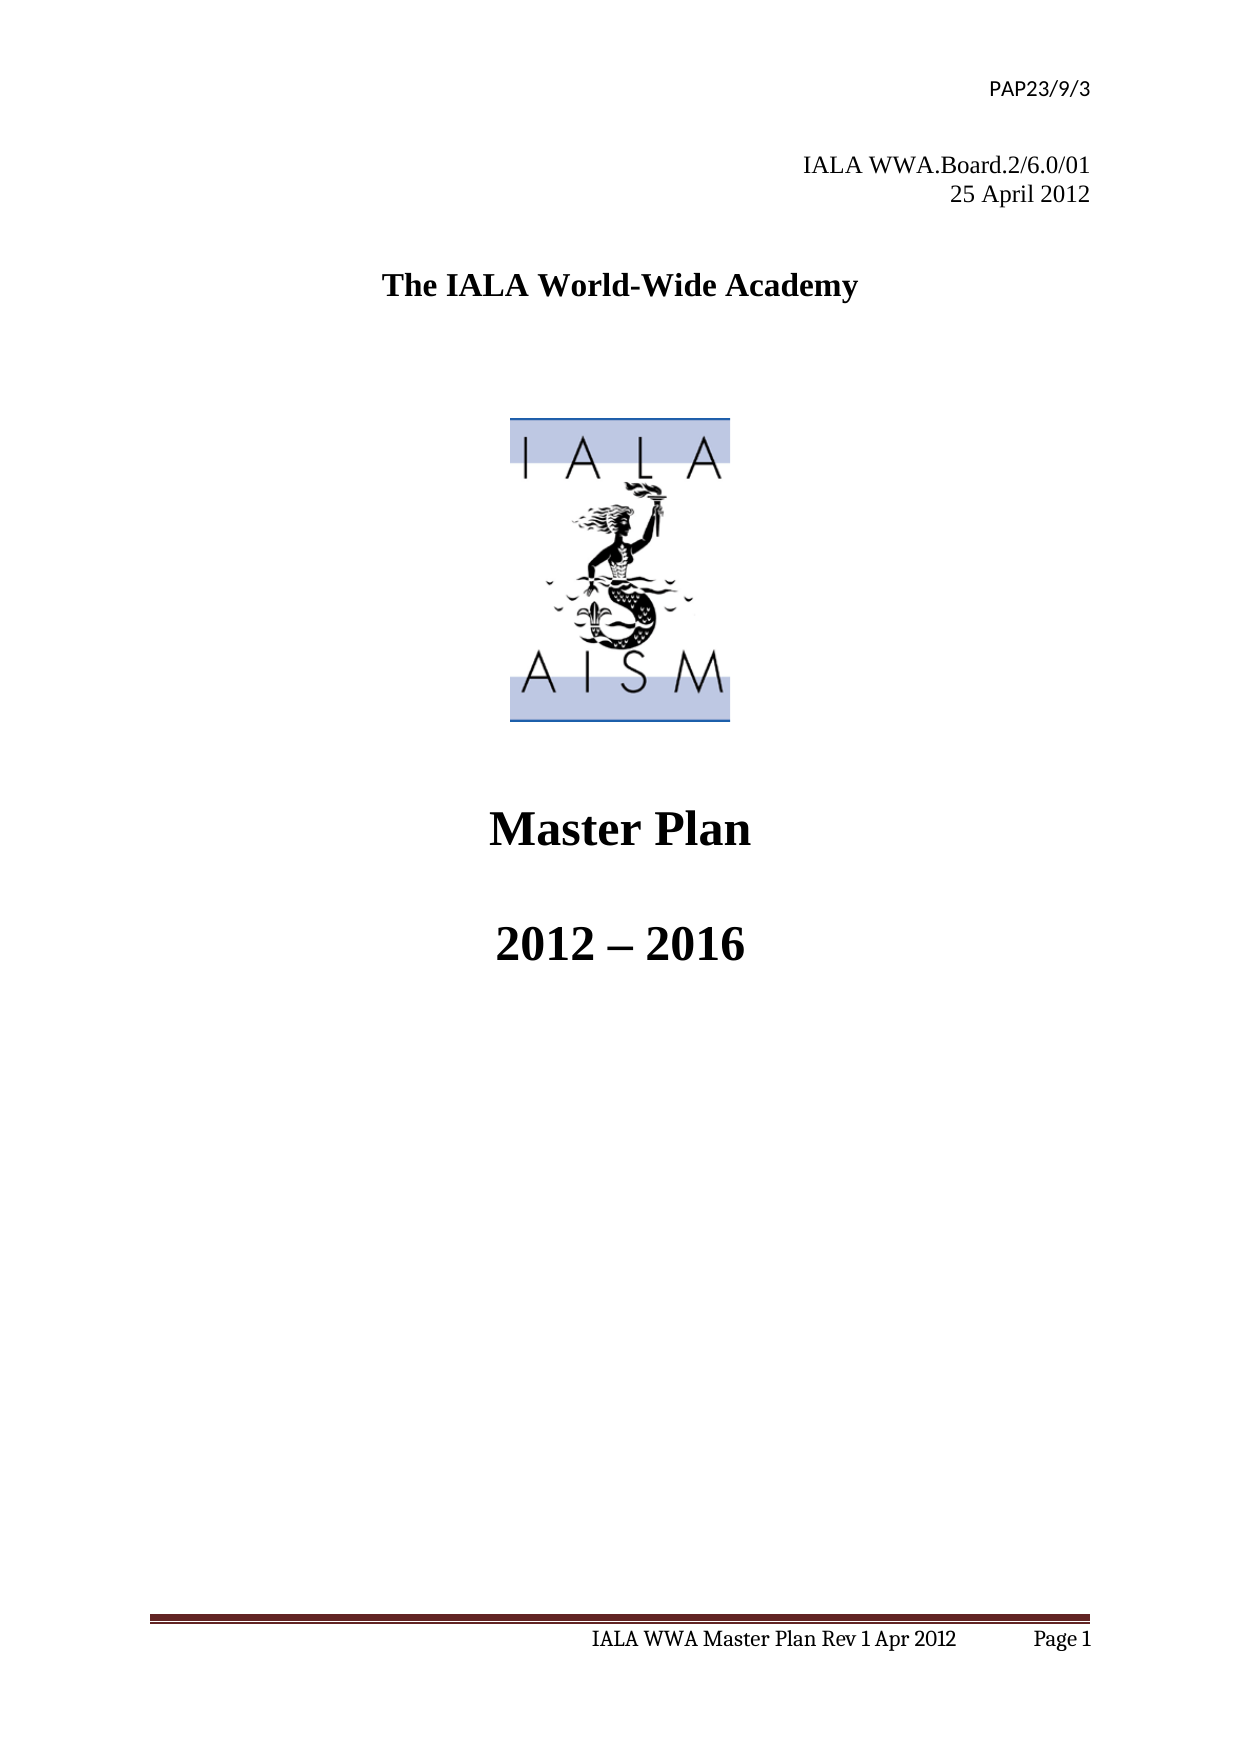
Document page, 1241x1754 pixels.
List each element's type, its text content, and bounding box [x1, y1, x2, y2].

text Master Plan [150, 798, 1090, 856]
text 2012 – 2016 [150, 913, 1090, 971]
text 25 April 2012 [150, 179, 1090, 207]
text The IALA World-Wide Academy [150, 265, 1090, 303]
text IALA WWA.Board.2/6.0/01 [150, 150, 1090, 179]
picture [510, 418, 731, 722]
